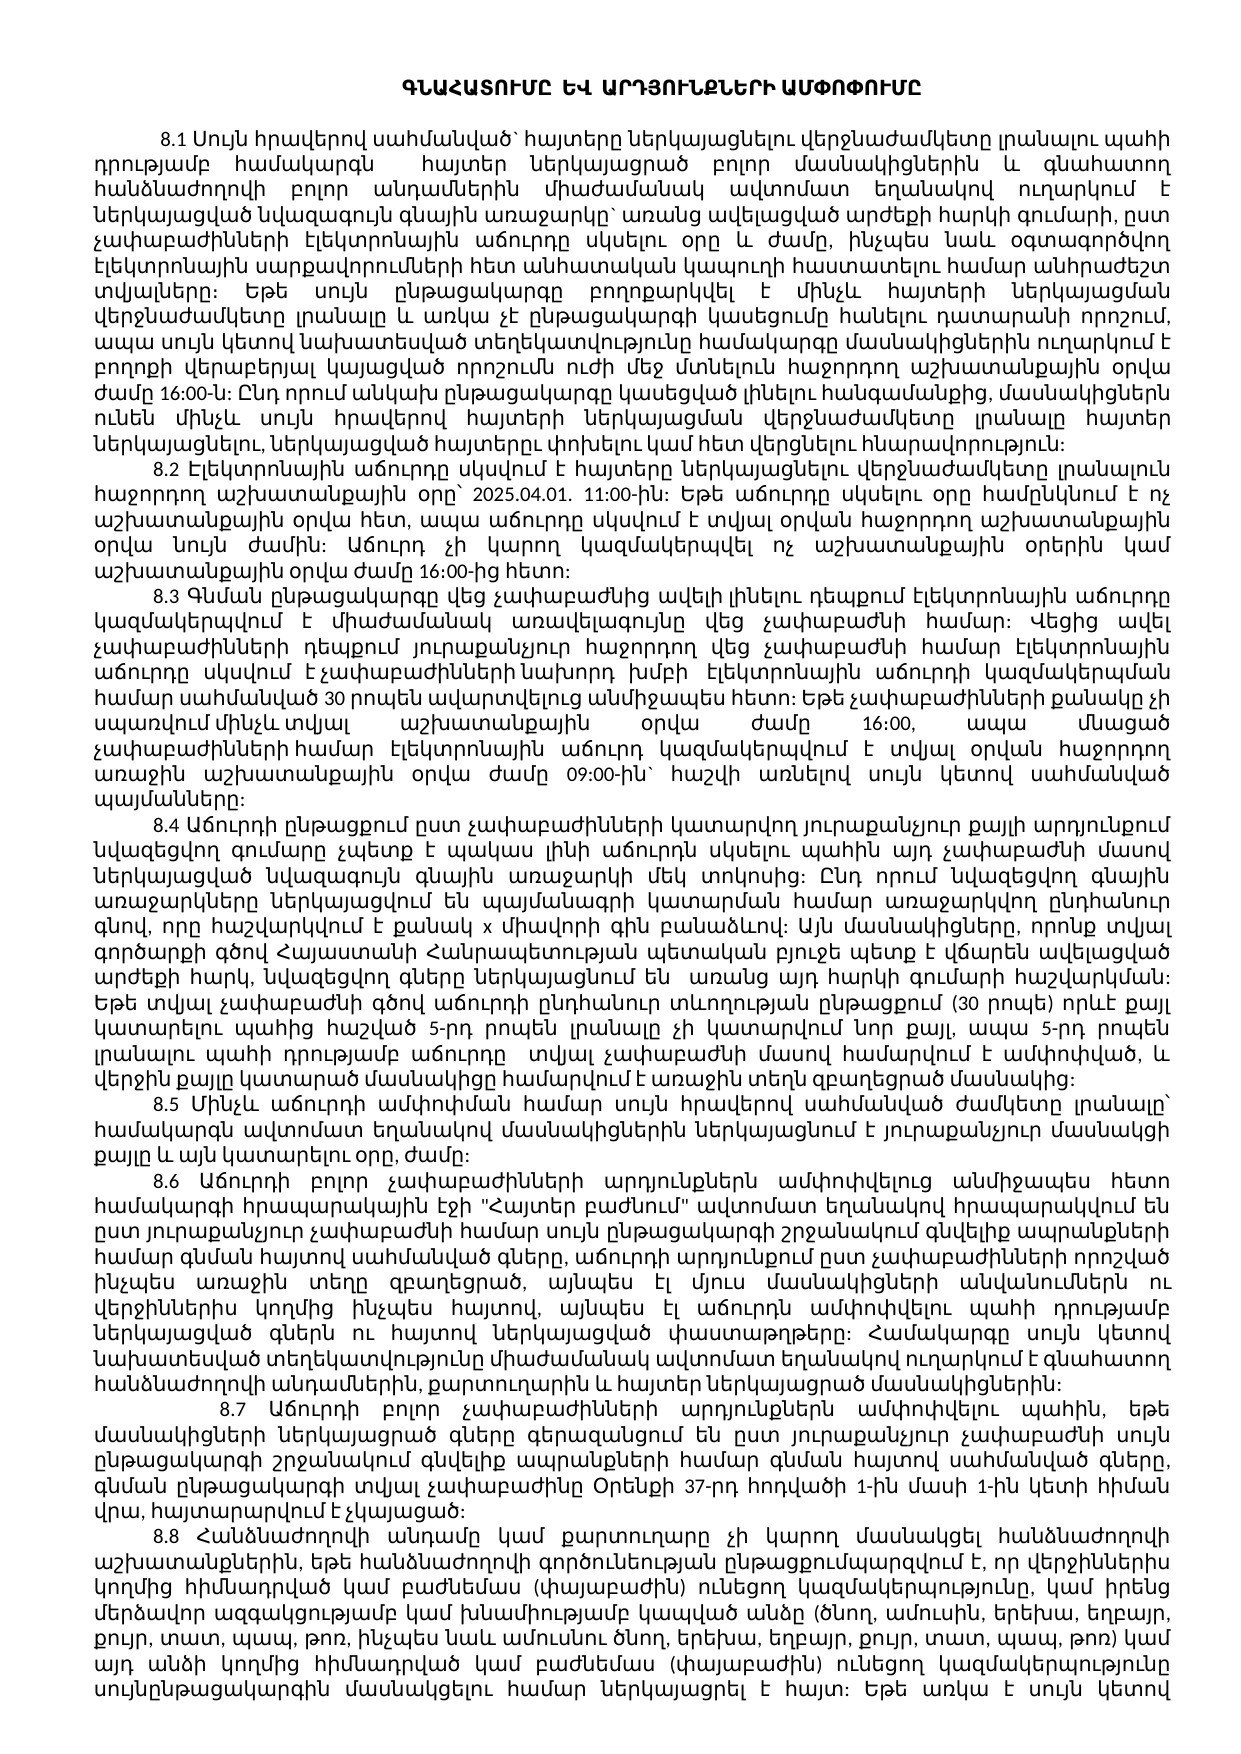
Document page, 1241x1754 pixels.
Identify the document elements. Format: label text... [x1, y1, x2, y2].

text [94, 1524, 1171, 1702]
text 8.3 Գնման ընթացակարգը վեց չափաբաժնից ավելի լինելու դեպքում էլեկտրոնային աճուրդը կազմակերպվում է միաժամանակ առավելագույնը վեց չափաբաժնի համար: Վեցից ավել չափաբաժինների դեպքում յուրաքանչյուր հաջորդող վեց չափաբաժնի համար էլեկտրոնային աճուրդը սկսվում է չափաբաժինների նախորդ խմբի էլեկտրոնային աճուրդի կազմակերպման համար սահմանված 30 րոպեն ավարտվելուց անմիջապես հետո: Եթե չափաբաժինների քանակը չի սպառվում մինչև տվյալ աշխատանքային օրվա ժամը 16։00, ապա մնացած չափաբաժինների համար էլեկտրոնային աճուրդ կազմակերպվում է տվյալ օրվան հաջորդող առաջին աշխատանքային օրվա ժամը 09:00-ին` հաշվի առնելով սույն կետով սահմանված պայմանները: [94, 583, 1171, 812]
text 8.7 Աճուրդի բոլոր չափաբաժինների արդյունքներն ամփոփվելու պահին, եթե մասնակիցների ներկայացրած գները գերազանցում են ըստ յուրաքանչյուր չափաբաժնի սույն ընթացակարգի շրջանակում գնվելիք ապրանքների համար գնման հայտով սահմանված գները, գնման ընթացակարգի տվյալ չափաբաժինը Օրենքի 37-րդ հոդվածի 1-ին մասի 1-ին կետի հիման վրա, հայտարարվում է չկայացած: [94, 1397, 1171, 1524]
text ԳՆԱՀԱՏՈՒՄԸ ԵՎ ԱՐԴՅՈՒՆՔՆԵՐԻ ԱՄՓՈՓՈՒՄԸ [94, 75, 1171, 100]
text 8.4 Աճուրդի ընթացքում ըստ չափաբաժինների կատարվող յուրաքանչյուր քայլի արդյունքում նվազեցվող գումարը չպետք է պակաս լինի աճուրդն սկսելու պահին այդ չափաբաժնի մասով ներկայացված նվազագույն գնային առաջարկի մեկ տոկոսից: Ընդ որում նվազեցվող գնային առաջարկները ներկայացվում են պայմանագրի կատարման համար առաջարկվող ընդհանուր գնով, որը հաշվարկվում է քանակ x միավորի գին բանաձևով: Այն մասնակիցները, որոնք տվյալ գործարքի գծով Հայաստանի Հանրապետության պետական բյուջե պետք է վճարեն ավելացված արժեքի հարկ, նվազեցվող գները ներկայացնում են առանց այդ հարկի գումարի հաշվարկման: Եթե տվյալ չափաբաժնի գծով աճուրդի ընդհանուր տևողության ընթացքում (30 րոպե) որևէ քայլ կատարելու պահից հաշված 5-րդ րոպեն լրանալը չի կատարվում նոր քայլ, ապա 5-րդ րոպեն լրանալու պահի դրությամբ աճուրդը տվյալ չափաբաժնի մասով համարվում է ամփոփված, և վերջին քայլը կատարած մասնակիցը համարվում է առաջին տեղն զբաղեցրած մասնակից: [94, 812, 1171, 1092]
text 8.5 Մինչև աճուրդի ամփոփման համար սույն հրավերով սահմանված ժամկետը լրանալը՝ համակարգն ավտոմատ եղանակով մասնակիցներին ներկայացնում է յուրաքանչյուր մասնակցի քայլը և այն կատարելու օրը, ժամը: [94, 1092, 1171, 1168]
text 8.1 Սույն հրավերով սահմանված` հայտերը ներկայացնելու վերջնաժամկետը լրանալու պահի դրությամբ համակարգն հայտեր ներկայացրած բոլոր մասնակիցներին և գնահատող հանձնաժողովի բոլոր անդամներին միաժամանակ ավտոմատ եղանակով ուղարկում է ներկայացված նվազագույն գնային առաջարկը` առանց ավելացված արժեքի հարկի գումարի, ըստ չափաբաժինների էլեկտրոնային աճուրդը սկսելու օրը և ժամը, ինչպես նաև օգտագործվող էլեկտրոնային սարքավորումների հետ անհատական կապուղի հաստատելու համար անհրաժեշտ տվյալները։ Եթե սույն ընթացակարգը բողոքարկվել է մինչև հայտերի ներկայացման վերջնաժամկետը լրանալը և առկա չէ ընթացակարգի կասեցումը հանելու դատարանի որոշում, ապա սույն կետով նախատեսված տեղեկատվությունը համակարգը մասնակիցներին ուղարկում է բողոքի վերաբերյալ կայացված որոշումն ուժի մեջ մտնելուն հաջորդող աշխատանքային օրվա ժամը 16:00-ն: Ընդ որում անկախ ընթացակարգը կասեցված լինելու հանգամանքից, մասնակիցներն ունեն մինչև սույն հրավերով հայտերի ներկայացման վերջնաժամկետը լրանալը հայտեր ներկայացնելու, ներկայացված հայտերըւ փոխելու կամ հետ վերցնելու հնարավորություն: [94, 126, 1171, 456]
text 8.6 Աճուրդի բոլոր չափաբաժինների արդյունքներն ամփոփվելուց անմիջապես հետո համակարգի հրապարակային էջի "Հայտեր բաժնում" ավտոմատ եղանակով հրապարակվում են ըստ յուրաքանչյուր չափաբաժնի համար սույն ընթացակարգի շրջանակում գնվելիք ապրանքների համար գնման հայտով սահմանված գները, աճուրդի արդյունքում ըստ չափաբաժինների որոշված ինչպես առաջին տեղը զբաղեցրած, այնպես էլ մյուս մասնակիցների անվանումներն ու վերջիններիս կողմից ինչպես հայտով, այնպես էլ աճուրդն ամփոփվելու պահի դրությամբ ներկայացված գներն ու հայտով ներկայացված փաստաթղթերը: Համակարգը սույն կետով նախատեսված տեղեկատվությունը միաժամանակ ավտոմատ եղանակով ուղարկում է գնահատող հանձնաժողովի անդամներին, քարտուղարին և հայտեր ներկայացրած մասնակիցներին: [94, 1168, 1171, 1397]
text 8.2 Էլեկտրոնային աճուրդը սկսվում է հայտերը ներկայացնելու վերջնաժամկետը լրանալուն հաջորդող աշխատանքային օրը՝ 2025.04.01. 11:00 -ին: Եթե աճուրդը սկսելու օրը համընկնում է ոչ աշխատանքային օրվա հետ, ապա աճուրդը սկսվում է տվյալ օրվան հաջորդող աշխատանքային օրվա նույն ժամին: Աճուրդ չի կարող կազմակերպվել ոչ աշխատանքային օրերին կամ աշխատանքային օրվա ժամը 16։00-ից հետո: [94, 456, 1171, 583]
